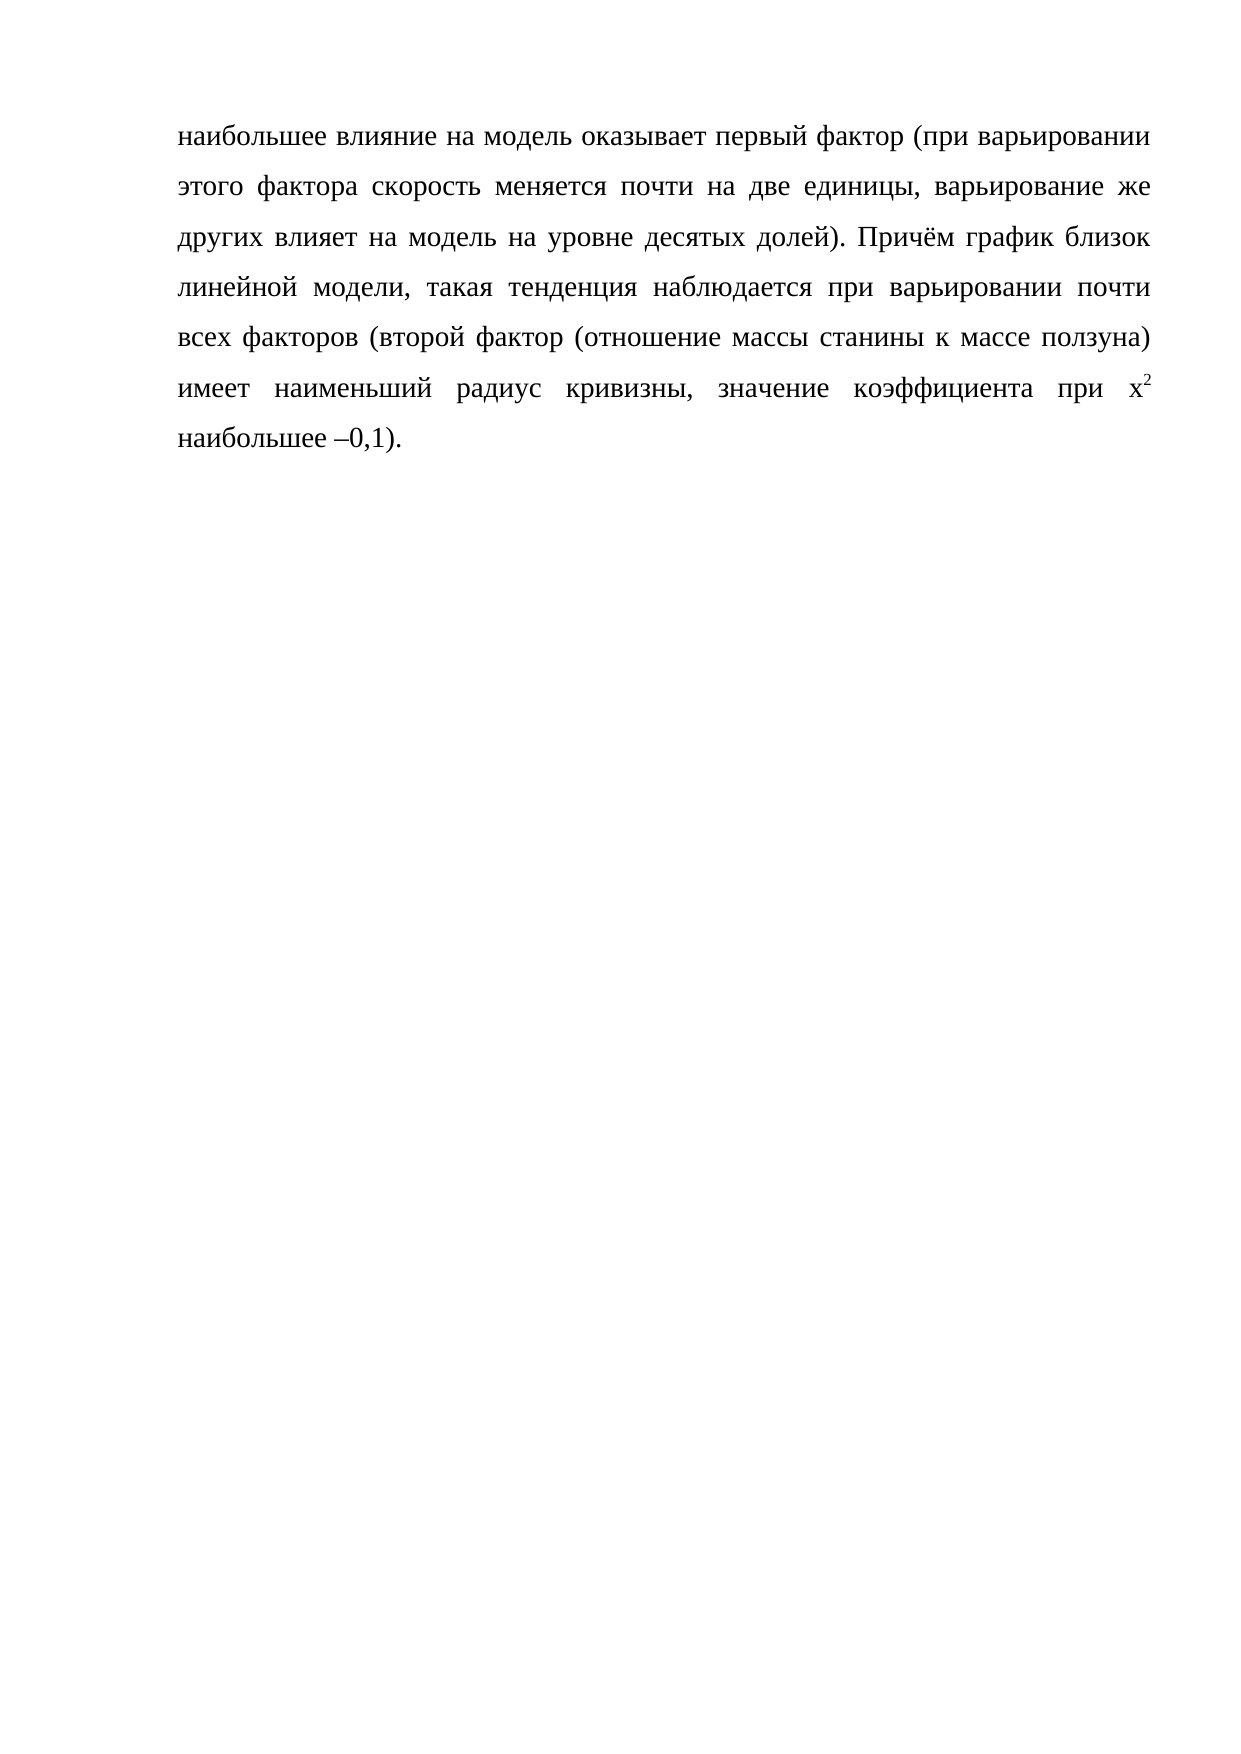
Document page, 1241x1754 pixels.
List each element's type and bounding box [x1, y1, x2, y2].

text [177, 118, 1152, 453]
